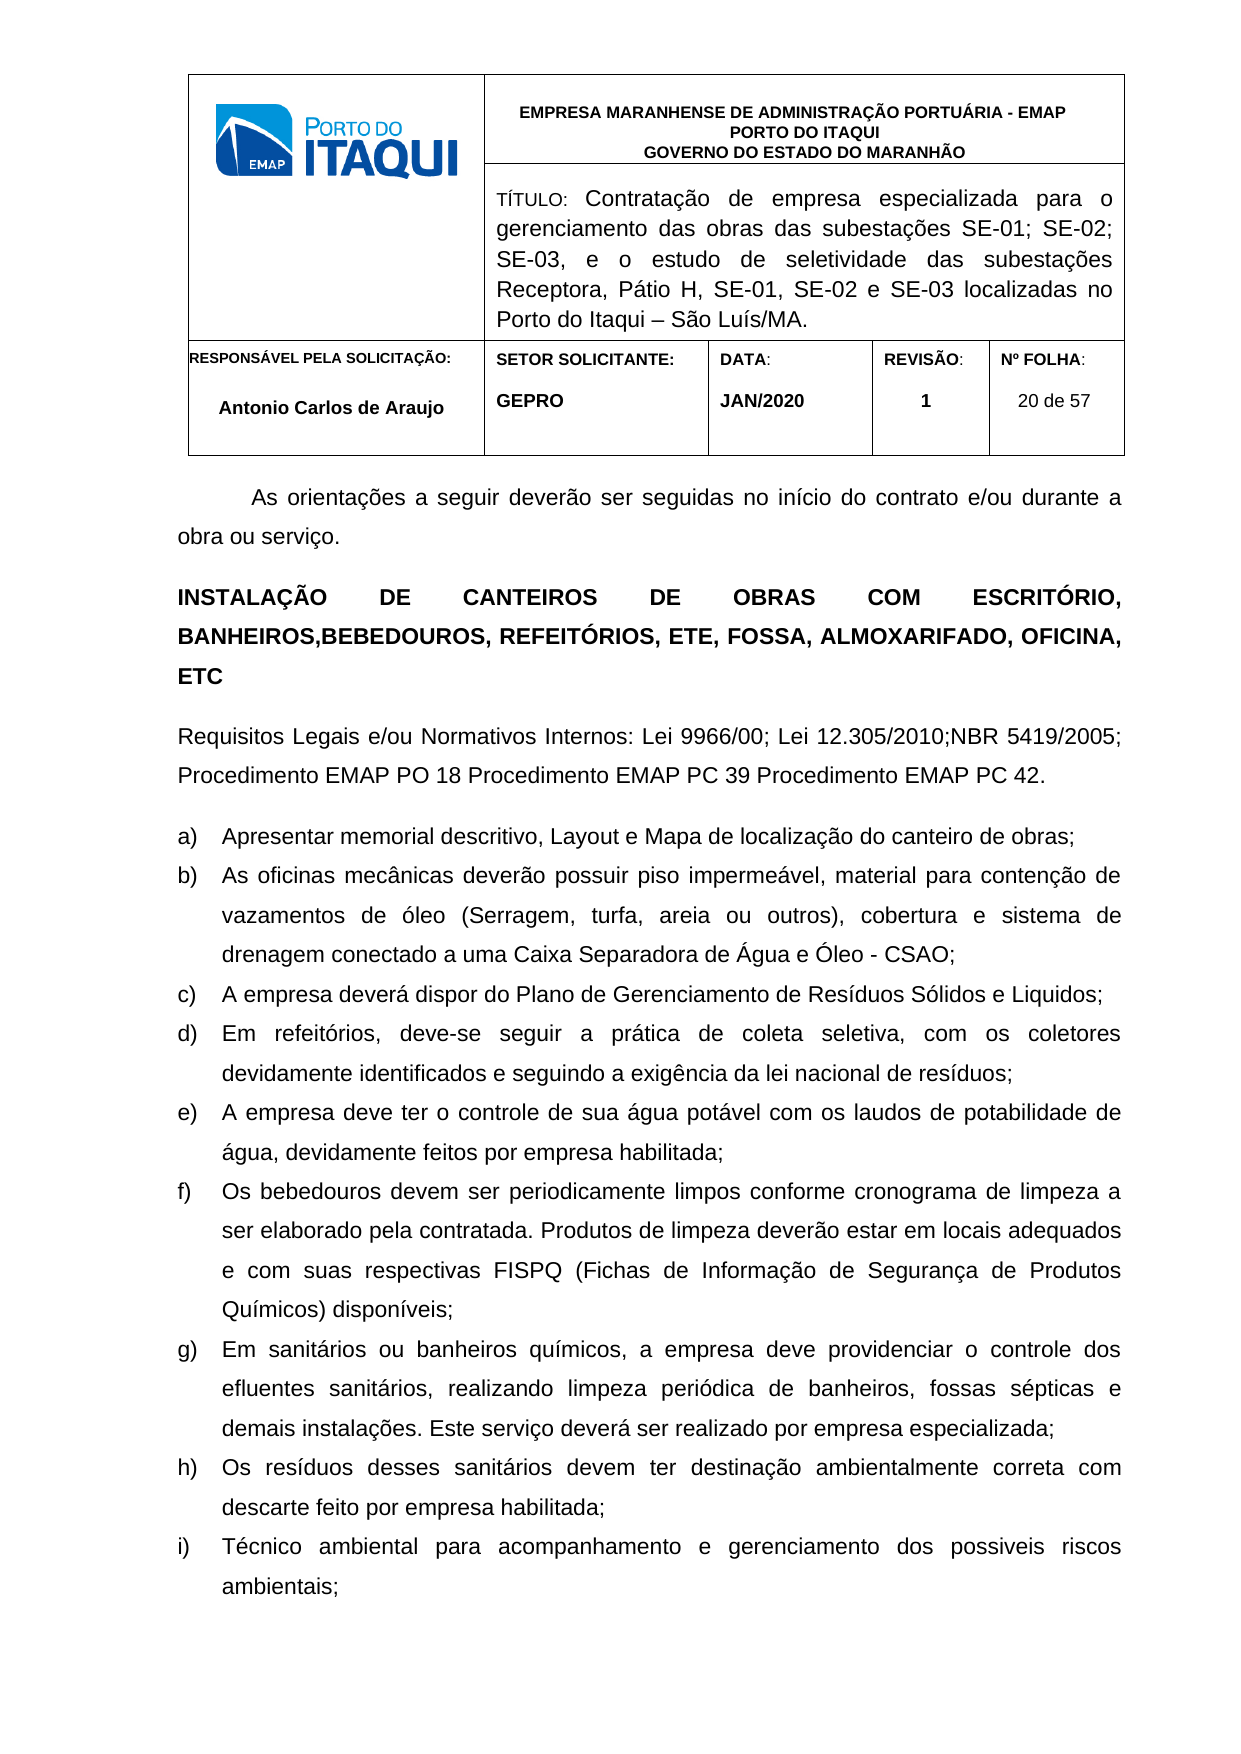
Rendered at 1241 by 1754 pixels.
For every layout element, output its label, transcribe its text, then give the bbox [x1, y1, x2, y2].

picture [208, 94, 464, 184]
list As orientações a seguir deverão ser seguidas no início do contrato e/ou durante a obra ou serviço. [177, 484, 1122, 550]
text INSTALAÇÃO DE CANTEIROS DE OBRAS COM ESCRITÓRIO, BANHEIROS,BEBEDOUROS, REFEITÓRIOS, ETE, FOSSA, ALMOXARIFADO, OFICINA, ETC [177, 584, 1122, 689]
list Os bebedouros devem ser periodicamente limpos conforme cronograma de limpeza a ser elaborado pela contratada. Produtos de limpeza deverão estar em locais adequados e com suas respectivas FISPQ (Fichas de Informação de Segurança de Produtos Químicos) disponíveis; [177, 1178, 1122, 1323]
text Requisitos Legais e/ou Normativos Internos: Lei 9966/00; Lei 12.305/2010;NBR 5419/2005; Procedimento EMAP PO 18 Procedimento EMAP PC 39 Procedimento EMAP PC 42. [177, 723, 1122, 789]
list Em sanitários ou banheiros químicos, a empresa deve providenciar o controle dos efluentes sanitários, realizando limpeza periódica de banheiros, fossas sépticas e demais instalações. Este serviço deverá ser realizado por empresa especializada; [177, 1336, 1122, 1441]
list Em refeitórios, deve-se seguir a prática de coleta seletiva, com os coletores devidamente identificados e seguindo a exigência da lei nacional de resíduos; [177, 1020, 1122, 1086]
list Os resíduos desses sanitários devem ter destinação ambientalmente correta com descarte feito por empresa habilitada; [177, 1454, 1122, 1520]
list As oficinas mecânicas deverão possuir piso impermeável, material para contenção de vazamentos de óleo (Serragem, turfa, areia ou outros), cobertura e sistema de drenagem conectado a uma Caixa Separadora de Água e Óleo - CSAO; [177, 862, 1122, 967]
list Técnico ambiental para acompanhamento e gerenciamento dos possiveis riscos ambientais; [177, 1533, 1122, 1599]
list A empresa deve ter o controle de sua água potável com os laudos de potabilidade de água, devidamente feitos por empresa habilitada; [177, 1099, 1122, 1165]
list A empresa deverá dispor do Plano de Gerenciamento de Resíduos Sólidos e Liquidos; [177, 981, 1122, 1007]
list Apresentar memorial descritivo, Layout e Mapa de localização do canteiro de obras; [177, 823, 1122, 849]
